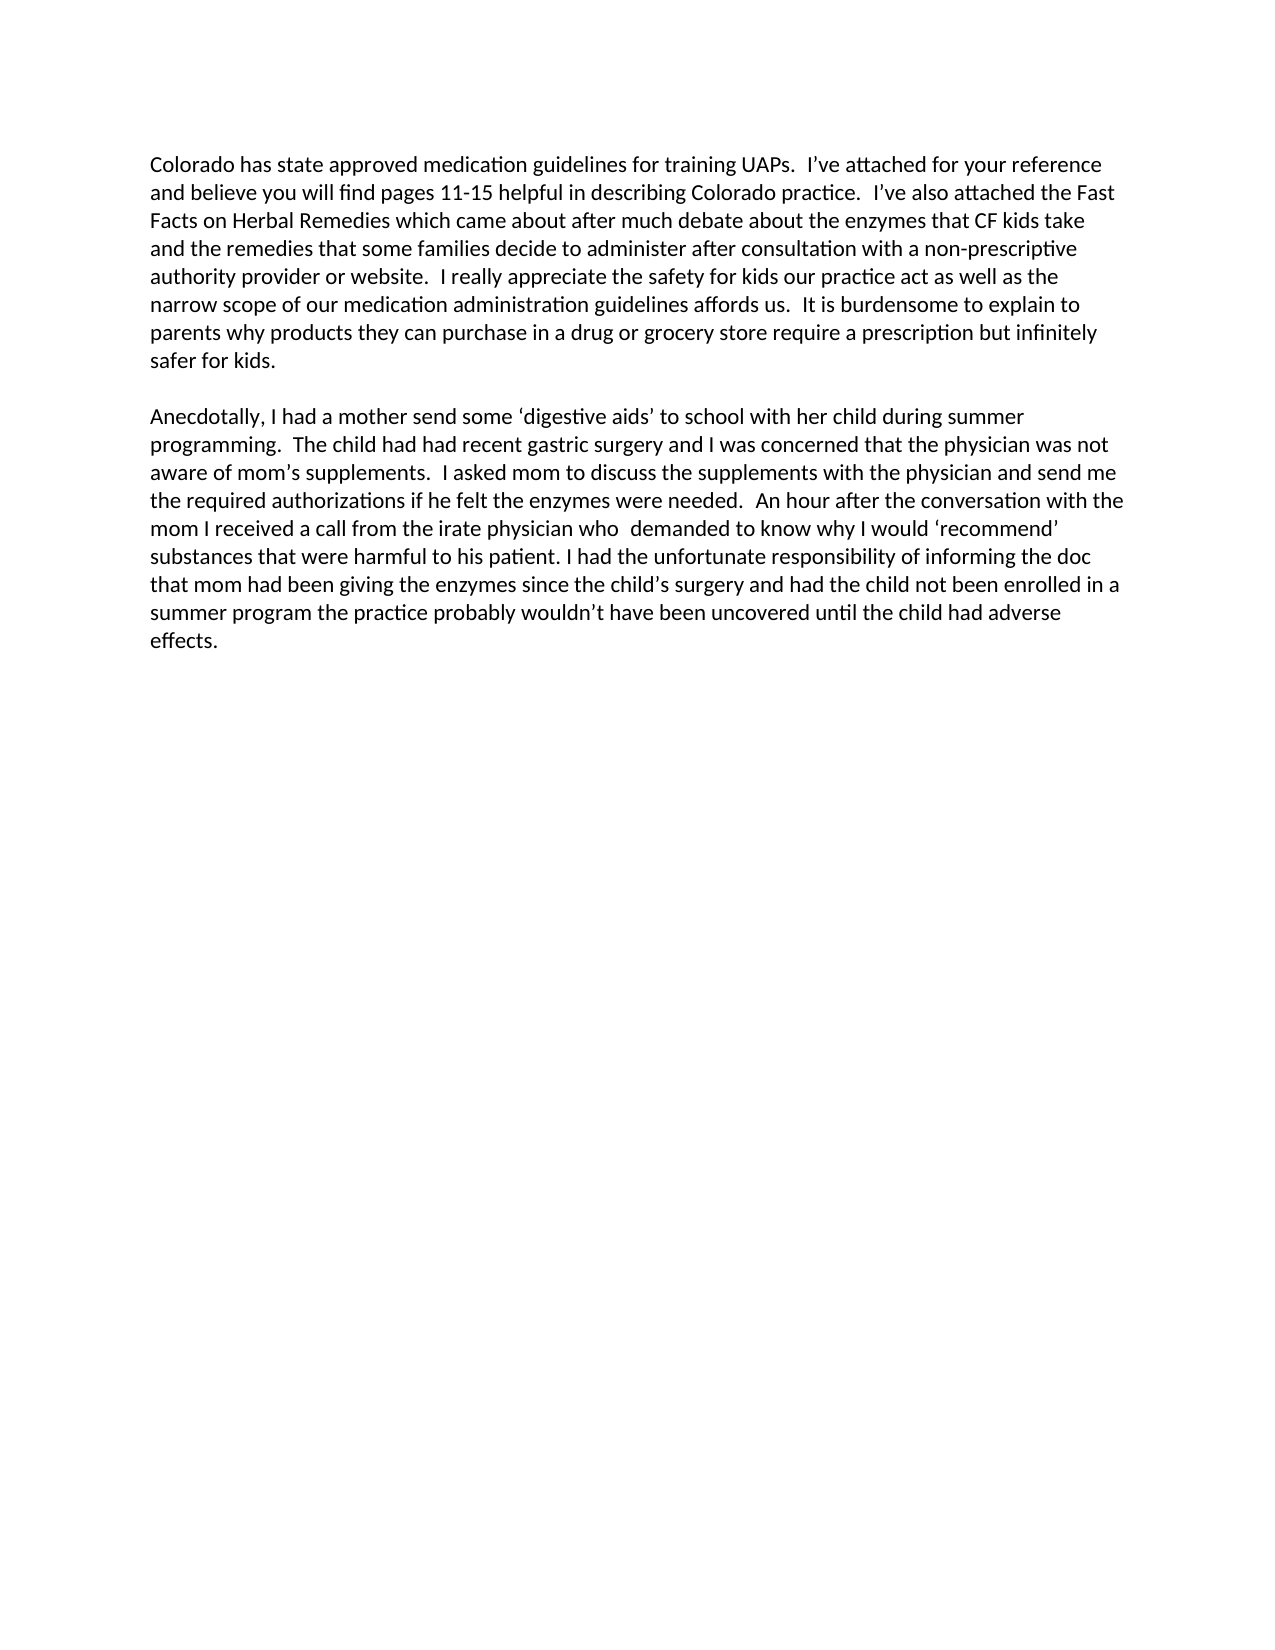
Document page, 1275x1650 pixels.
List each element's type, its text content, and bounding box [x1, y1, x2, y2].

text Anecdotally, I had a mother send some ‘digestive aids’ to school with her child during summer programming. The child had had recent gastric surgery and I was concerned that the physician was not aware of mom’s supplements. I asked mom to discuss the supplements with the physician and send me the required authorizations if he felt the enzymes were needed. An hour after the conversation with the mom I received a call from the irate physician who demanded to know why I would ‘recommend’ substances that were harmful to his patient. I had the unfortunate responsibility of informing the doc that mom had been giving the enzymes since the child’s surgery and had the child not been enrolled in a summer program the practice probably wouldn’t have been uncovered until the child had adverse effects. [150, 402, 1125, 654]
text Colorado has state approved medication guidelines for training UAPs. I’ve attached for your reference and believe you will find pages 11-15 helpful in describing Colorado practice. I’ve also attached the Fast Facts on Herbal Remedies which came about after much debate about the enzymes that CF kids take and the remedies that some families decide to administer after consultation with a non-prescriptive authority provider or website. I really appreciate the safety for kids our practice act as well as the narrow scope of our medication administration guidelines affords us. It is burdensome to explain to parents why products they can purchase in a drug or grocery store require a prescription but infinitely safer for kids. [150, 150, 1125, 374]
